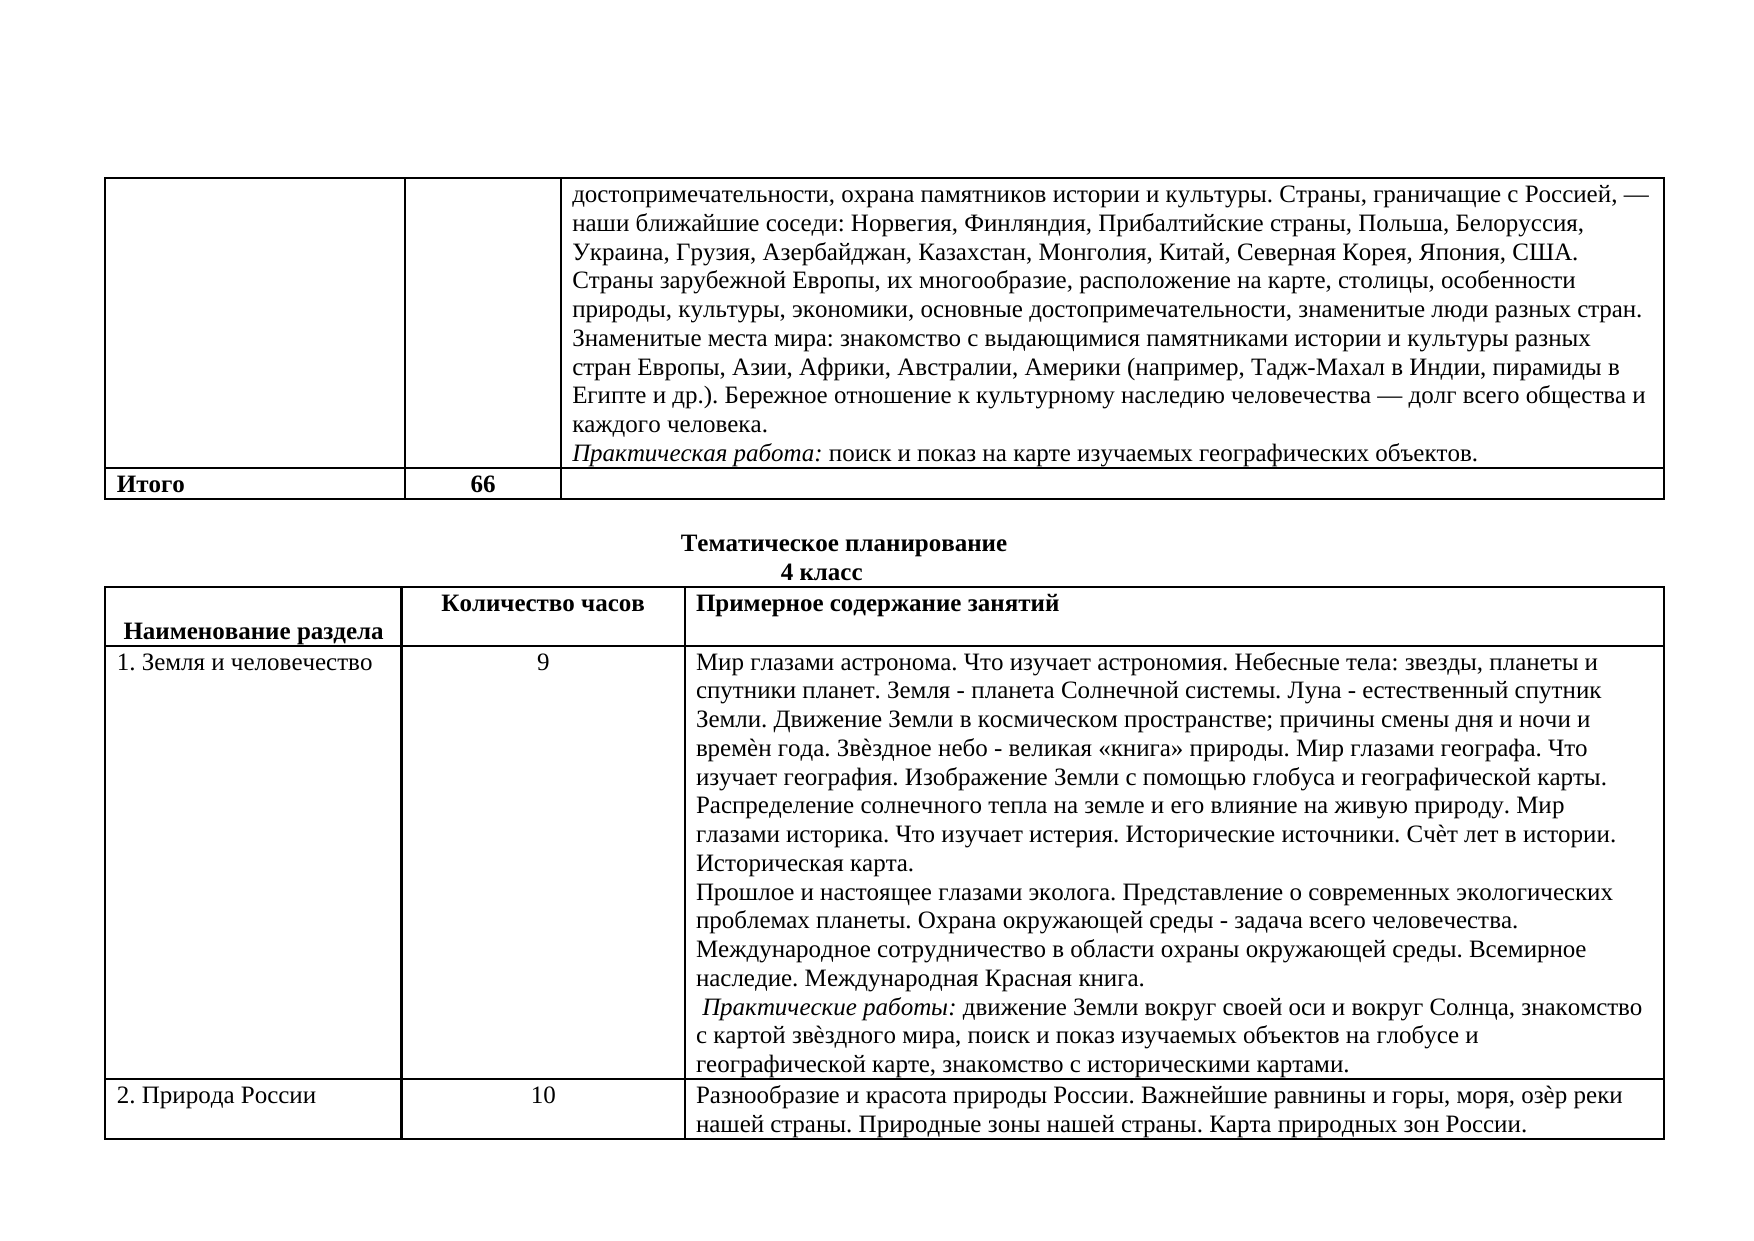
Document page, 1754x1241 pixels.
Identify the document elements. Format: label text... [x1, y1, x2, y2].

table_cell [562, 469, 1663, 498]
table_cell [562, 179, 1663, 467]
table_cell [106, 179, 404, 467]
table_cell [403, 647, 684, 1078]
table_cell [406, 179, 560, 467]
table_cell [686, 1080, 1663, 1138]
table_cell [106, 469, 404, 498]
text 4 класс [118, 557, 1636, 586]
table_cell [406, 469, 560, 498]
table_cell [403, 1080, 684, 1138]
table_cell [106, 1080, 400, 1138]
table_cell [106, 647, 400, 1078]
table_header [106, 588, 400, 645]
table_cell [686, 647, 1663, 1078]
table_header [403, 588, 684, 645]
text Тематическое планирование [118, 528, 1636, 557]
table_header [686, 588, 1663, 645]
